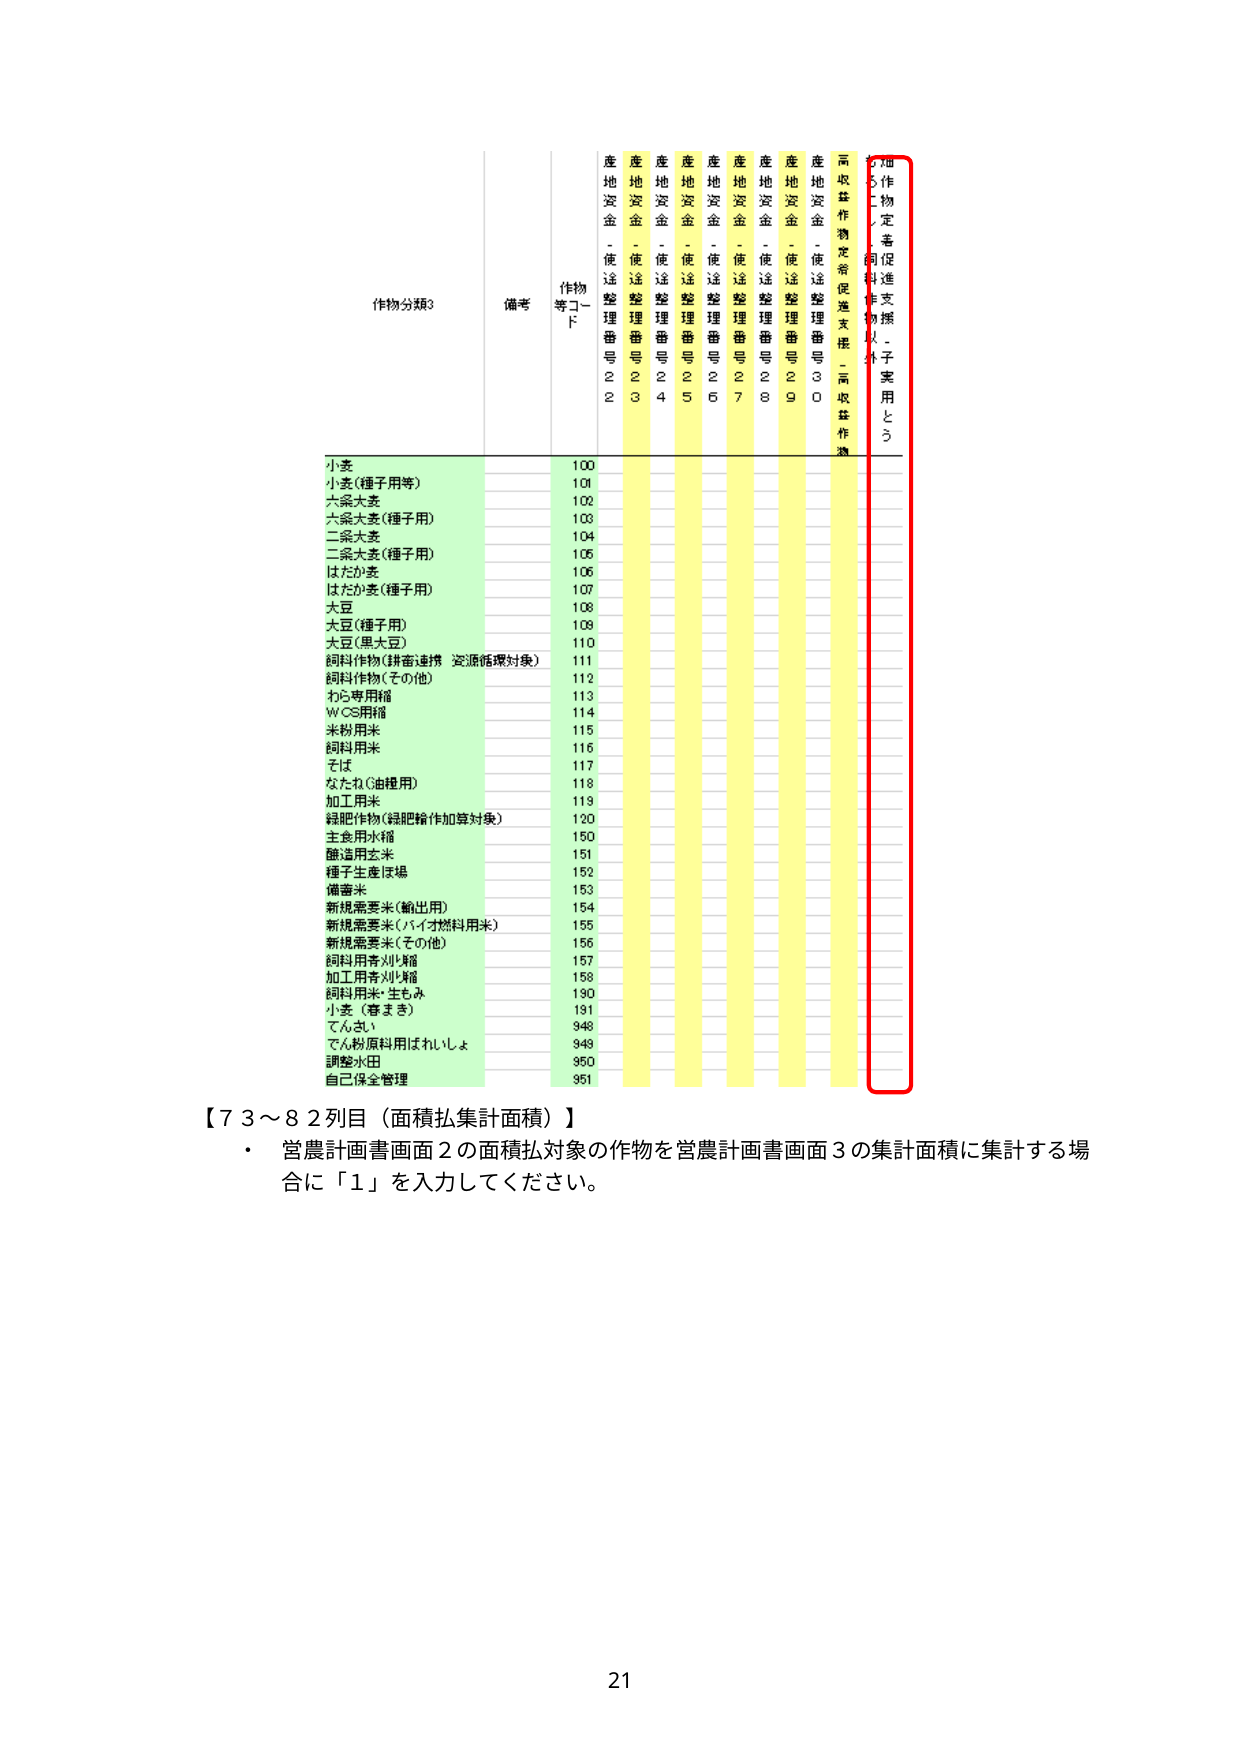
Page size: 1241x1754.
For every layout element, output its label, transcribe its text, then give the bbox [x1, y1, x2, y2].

list 営農計画書画面２の面積払対象の作物を営農計画書画面３の集計面積に集計する場合に「１」を入力してください。 [237, 1133, 1090, 1196]
list 【７３～８２列目（面積払集計面積）】 [193, 1101, 1090, 1133]
picture [871, 160, 903, 1087]
picture [324, 151, 903, 1087]
